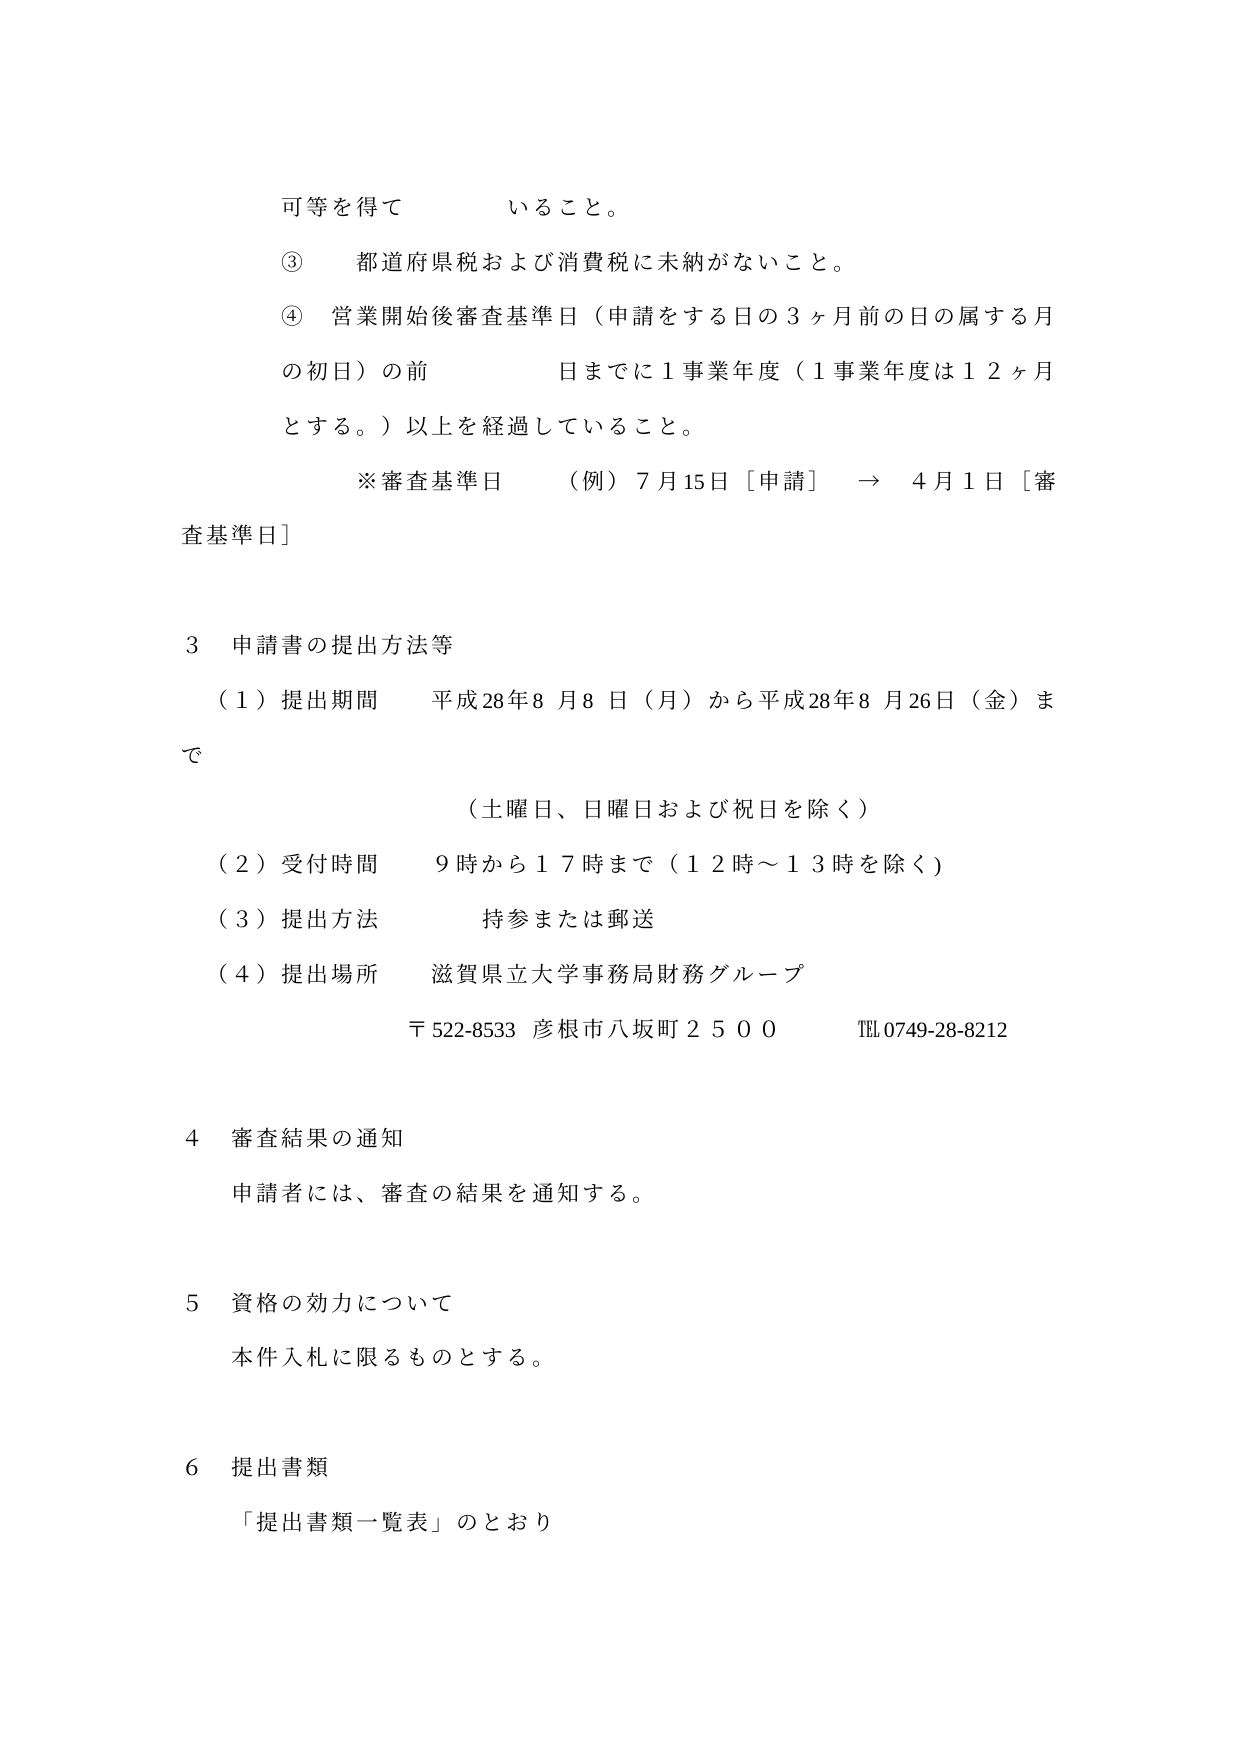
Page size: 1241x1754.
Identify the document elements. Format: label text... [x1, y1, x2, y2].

text （３）提出方法 持参または郵送 [181, 891, 1059, 945]
text 〒522-8533 彦根市八坂町２５００ ℡0749-28-8212 [402, 1000, 1059, 1055]
text ４ 審査結果の通知 [181, 1110, 1059, 1164]
text （４）提出場所 滋賀県立大学事務局財務グループ [181, 945, 1059, 1000]
text ③ 都道府県税および消費税に未納がないこと。 [214, 233, 1059, 288]
text 申請者には、審査の結果を通知する。 [181, 1164, 1059, 1219]
text （２）受付時間 ９時から１７時まで（１２時～１３時を除く) [181, 836, 1059, 891]
text ６ 提出書類 [181, 1438, 1059, 1493]
text ３ 申請書の提出方法等 [181, 617, 1059, 671]
text ※審査基準日 （例）７月15日［申請］ → ４月１日［審査基準日］ [181, 452, 1059, 562]
text ５ 資格の効力について [181, 1274, 1059, 1329]
text （土曜日、日曜日および祝日を除く） [181, 781, 1059, 836]
text ④ 営業開始後審査基準日（申請をする日の３ヶ月前の日の属する月の初日）の前 日までに１事業年度（１事業年度は１２ヶ月とする。）以上を経過していること。 [181, 288, 1059, 452]
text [181, 178, 1059, 233]
text 「提出書類一覧表」のとおり [181, 1493, 1059, 1548]
text （１）提出期間 平成28年8月8日（月）から平成28年8月26日（金）まで [181, 671, 1059, 781]
text 本件入札に限るものとする。 [181, 1329, 1059, 1384]
